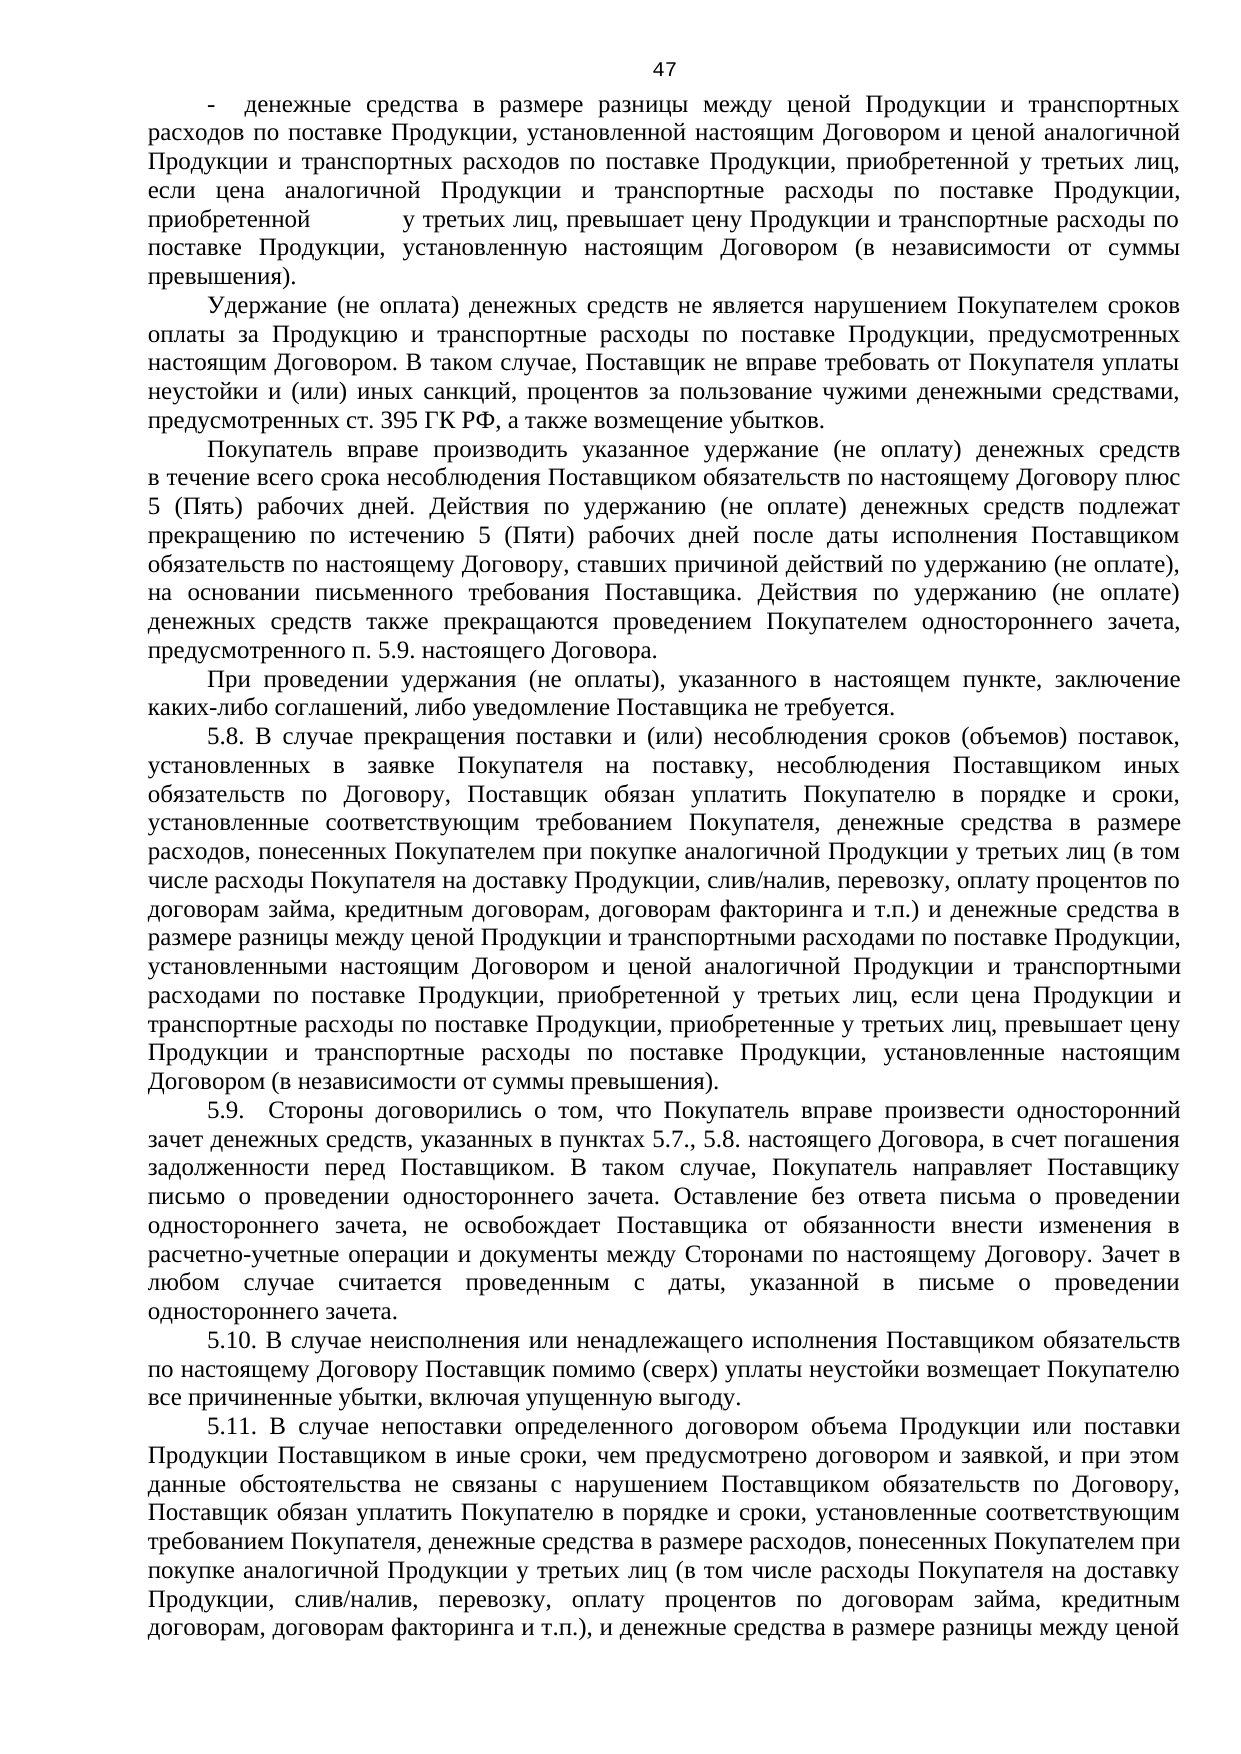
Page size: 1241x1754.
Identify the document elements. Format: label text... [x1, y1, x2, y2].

text При проведении удержания (не оплаты), указанного в настоящем пункте, заключение каких-либо соглашений, либо уведомление Поставщика не требуется. [148, 664, 1181, 721]
text 5.10. В случае неисполнения или ненадлежащего исполнения Поставщиком обязательств по настоящему Договору Поставщик помимо (сверх) уплаты неустойки возмещает Покупателю все причиненные убытки, включая упущенную выгоду. [148, 1325, 1181, 1411]
text Покупатель вправе производить указанное удержание (не оплату) денежных средств в течение всего срока несоблюдения Поставщиком обязательств по настоящему Договору плюс 5 (Пять) рабочих дней. Действия по удержанию (не оплате) денежных средств подлежат прекращению по истечению 5 (Пяти) рабочих дней после даты исполнения Поставщиком обязательств по настоящему Договору, ставших причиной действий по удержанию (не оплате), на основании письменного требования Поставщика. Действия по удержанию (не оплате) денежных средств также прекращаются проведением Покупателем одностороннего зачета, предусмотренного п. 5.9. настоящего Договора. [148, 434, 1181, 664]
text - денежные средства в размере разницы между ценой Продукции и транспортных расходов по поставке Продукции, установленной настоящим Договором и ценой аналогичной Продукции и транспортных расходов по поставке Продукции, приобретенной у третьих лиц, если цена аналогичной Продукции и транспортные расходы по поставке Продукции, приобретенной у третьих лиц, превышает цену Продукции и транспортные расходы по поставке Продукции, установленную настоящим Договором (в независимости от суммы превышения). [148, 89, 1181, 290]
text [148, 1411, 1181, 1641]
text 5.8. В случае прекращения поставки и (или) несоблюдения сроков (объемов) поставок, установленных в заявке Покупателя на поставку, несоблюдения Поставщиком иных обязательств по Договору, Поставщик обязан уплатить Покупателю в порядке и сроки, установленные соответствующим требованием Покупателя, денежные средства в размере расходов, понесенных Покупателем при покупке аналогичной Продукции у третьих лиц (в том числе расходы Покупателя на доставку Продукции, слив/налив, перевозку, оплату процентов по договорам займа, кредитным договорам, договорам факторинга и т.п.) и денежные средства в размере разницы между ценой Продукции и транспортными расходами по поставке Продукции, установленными настоящим Договором и ценой аналогичной Продукции и транспортными расходами по поставке Продукции, приобретенной у третьих лиц, если цена Продукции и транспортные расходы по поставке Продукции, приобретенные у третьих лиц, превышает цену Продукции и транспортные расходы по поставке Продукции, установленные настоящим Договором (в независимости от суммы превышения). [148, 721, 1181, 1095]
text 5.9. Стороны договорились о том, что Покупатель вправе произвести односторонний зачет денежных средств, указанных в пунктах 5.7., 5.8. настоящего Договора, в счет погашения задолженности перед Поставщиком. В таком случае, Покупатель направляет Поставщику письмо о проведении одностороннего зачета. Оставление без ответа письма о проведении одностороннего зачета, не освобождает Поставщика от обязанности внести изменения в расчетно-учетные операции и документы между Сторонами по настоящему Договору. Зачет в любом случае считается проведенным с даты, указанной в письме о проведении одностороннего зачета. [148, 1095, 1181, 1325]
text Удержание (не оплата) денежных средств не является нарушением Покупателем сроков оплаты за Продукцию и транспортные расходы по поставке Продукции, предусмотренных настоящим Договором. В таком случае, Поставщик не вправе требовать от Покупателя уплаты неустойки и (или) иных санкций, процентов за пользование чужими денежными средствами, предусмотренных ст. 395 ГК РФ, а также возмещение убытков. [148, 290, 1181, 434]
